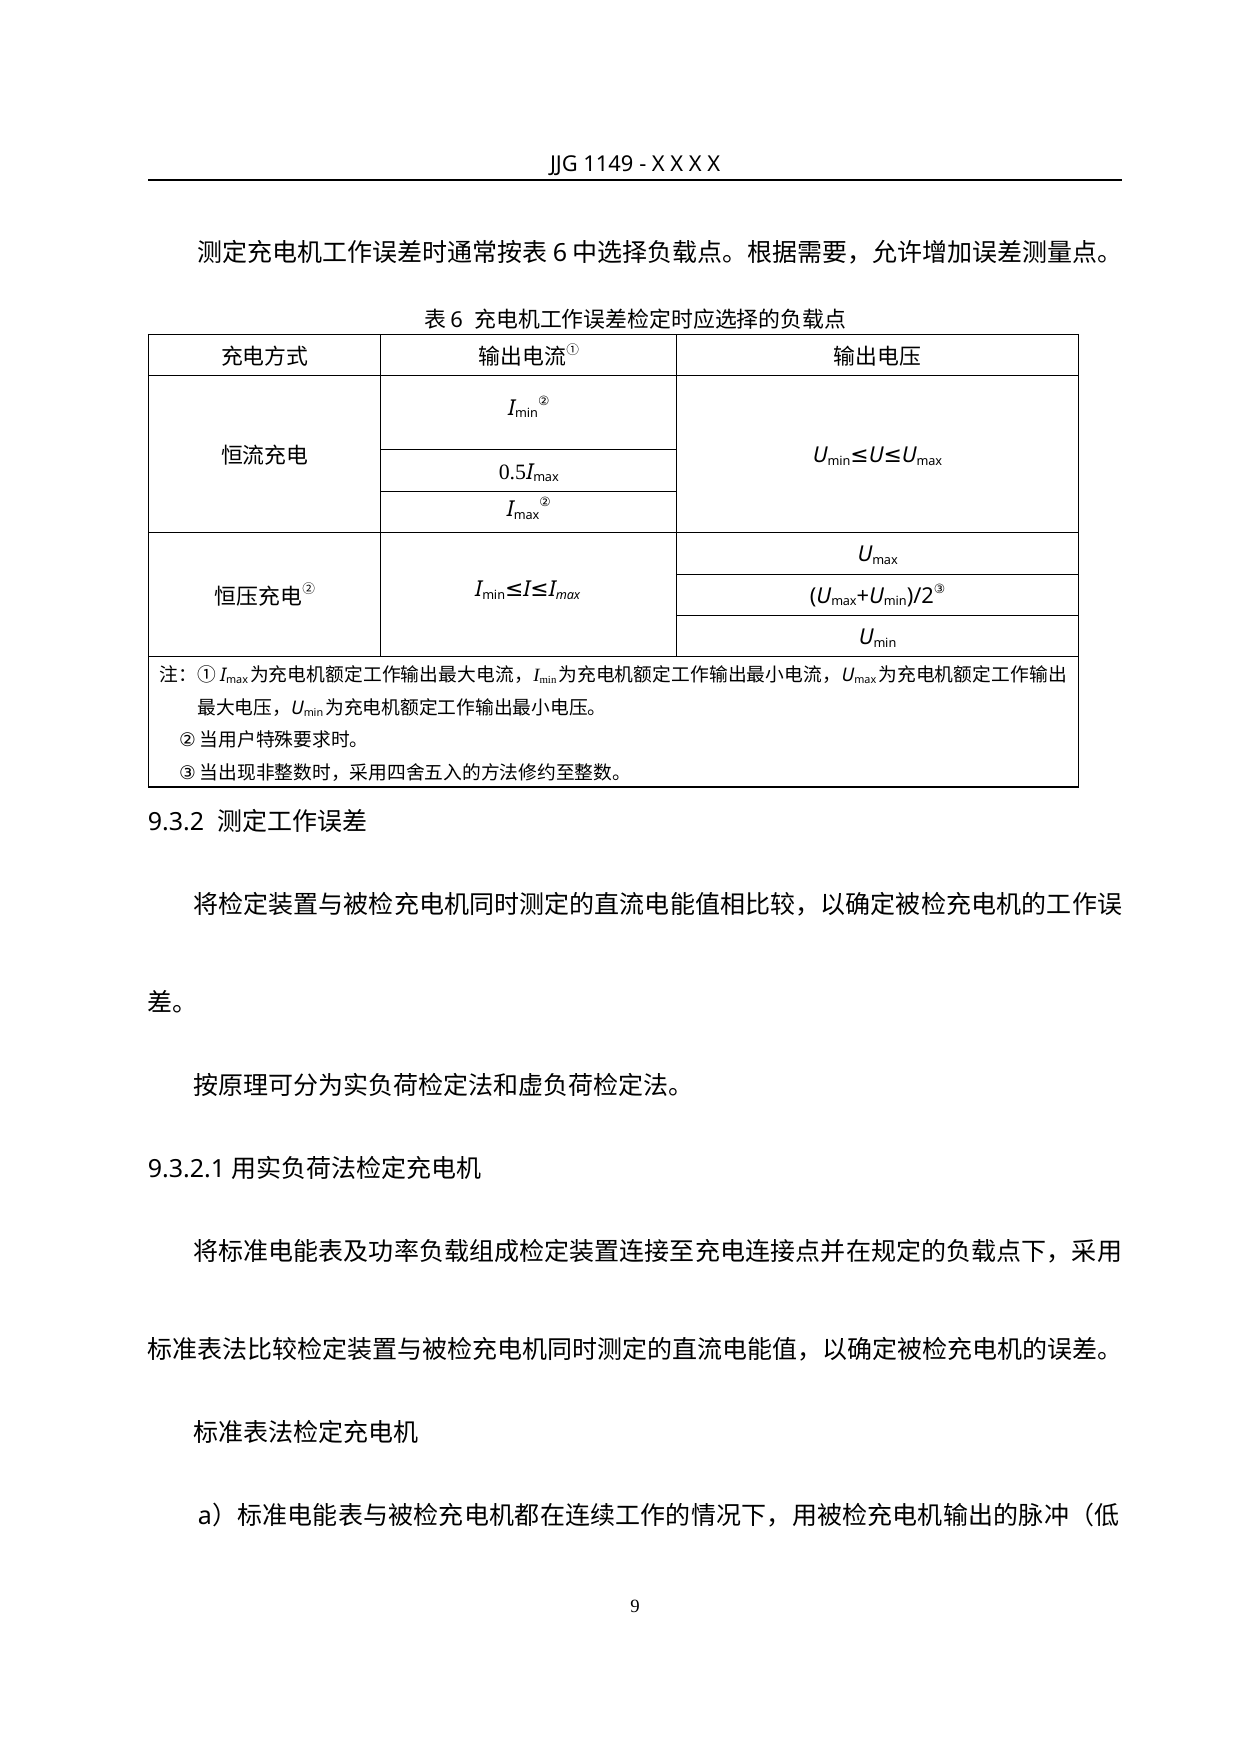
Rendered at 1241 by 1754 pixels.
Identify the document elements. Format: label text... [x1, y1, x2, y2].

table_cell Imin≤I≤Imax [381, 533, 676, 656]
text 9.3.2.1 用实负荷法检定充电机 [148, 1134, 1122, 1199]
table_cell 注：①Imax为充电机额定工作输出最大电流，Imin为充电机额定工作输出最小电流，Umax为充电机额定工作输出最大电压，Umin为充电机额定工作输出最小电压。 ②当用户特殊要求时。 ③当出现非整数时，采用四舍五入的方法修约至整数。 [149, 657, 1078, 786]
table_cell Imax② [381, 492, 676, 532]
table_cell Imin② [381, 376, 676, 449]
text 测定充电机工作误差时通常按表6中选择负载点。根据需要，允许增加误差测量点。 [148, 218, 1122, 283]
table_cell 0.5Imax [381, 450, 676, 491]
text 将标准电能表及功率负载组成检定装置连接至充电连接点并在规定的负载点下，采用标准表法比较检定装置与被检充电机同时测定的直流电能值，以确定被检充电机的误差。 [148, 1217, 1122, 1380]
table_header 输出电压 [677, 335, 1078, 375]
text 按原理可分为实负荷检定法和虚负荷检定法。 [148, 1051, 1122, 1116]
table_cell Umin≤U≤Umax [677, 376, 1078, 532]
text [148, 1481, 1122, 1546]
text 表6 充电机工作误差检定时应选择的负载点 [148, 301, 1122, 334]
table_cell 恒压充电② [149, 533, 380, 656]
text 标准表法检定充电机 [148, 1398, 1122, 1463]
table_cell 恒流充电 [149, 376, 380, 532]
table_cell Umax [677, 533, 1078, 573]
table_cell Umin [677, 616, 1078, 656]
table_header 充电方式 [149, 335, 380, 375]
text 将检定装置与被检充电机同时测定的直流电能值相比较，以确定被检充电机的工作误差。 [148, 871, 1122, 1033]
table_header 输出电流① [381, 335, 676, 375]
table_cell (Umax+Umin)/2③ [677, 575, 1078, 615]
text 9.3.2 测定工作误差 [148, 787, 1122, 852]
